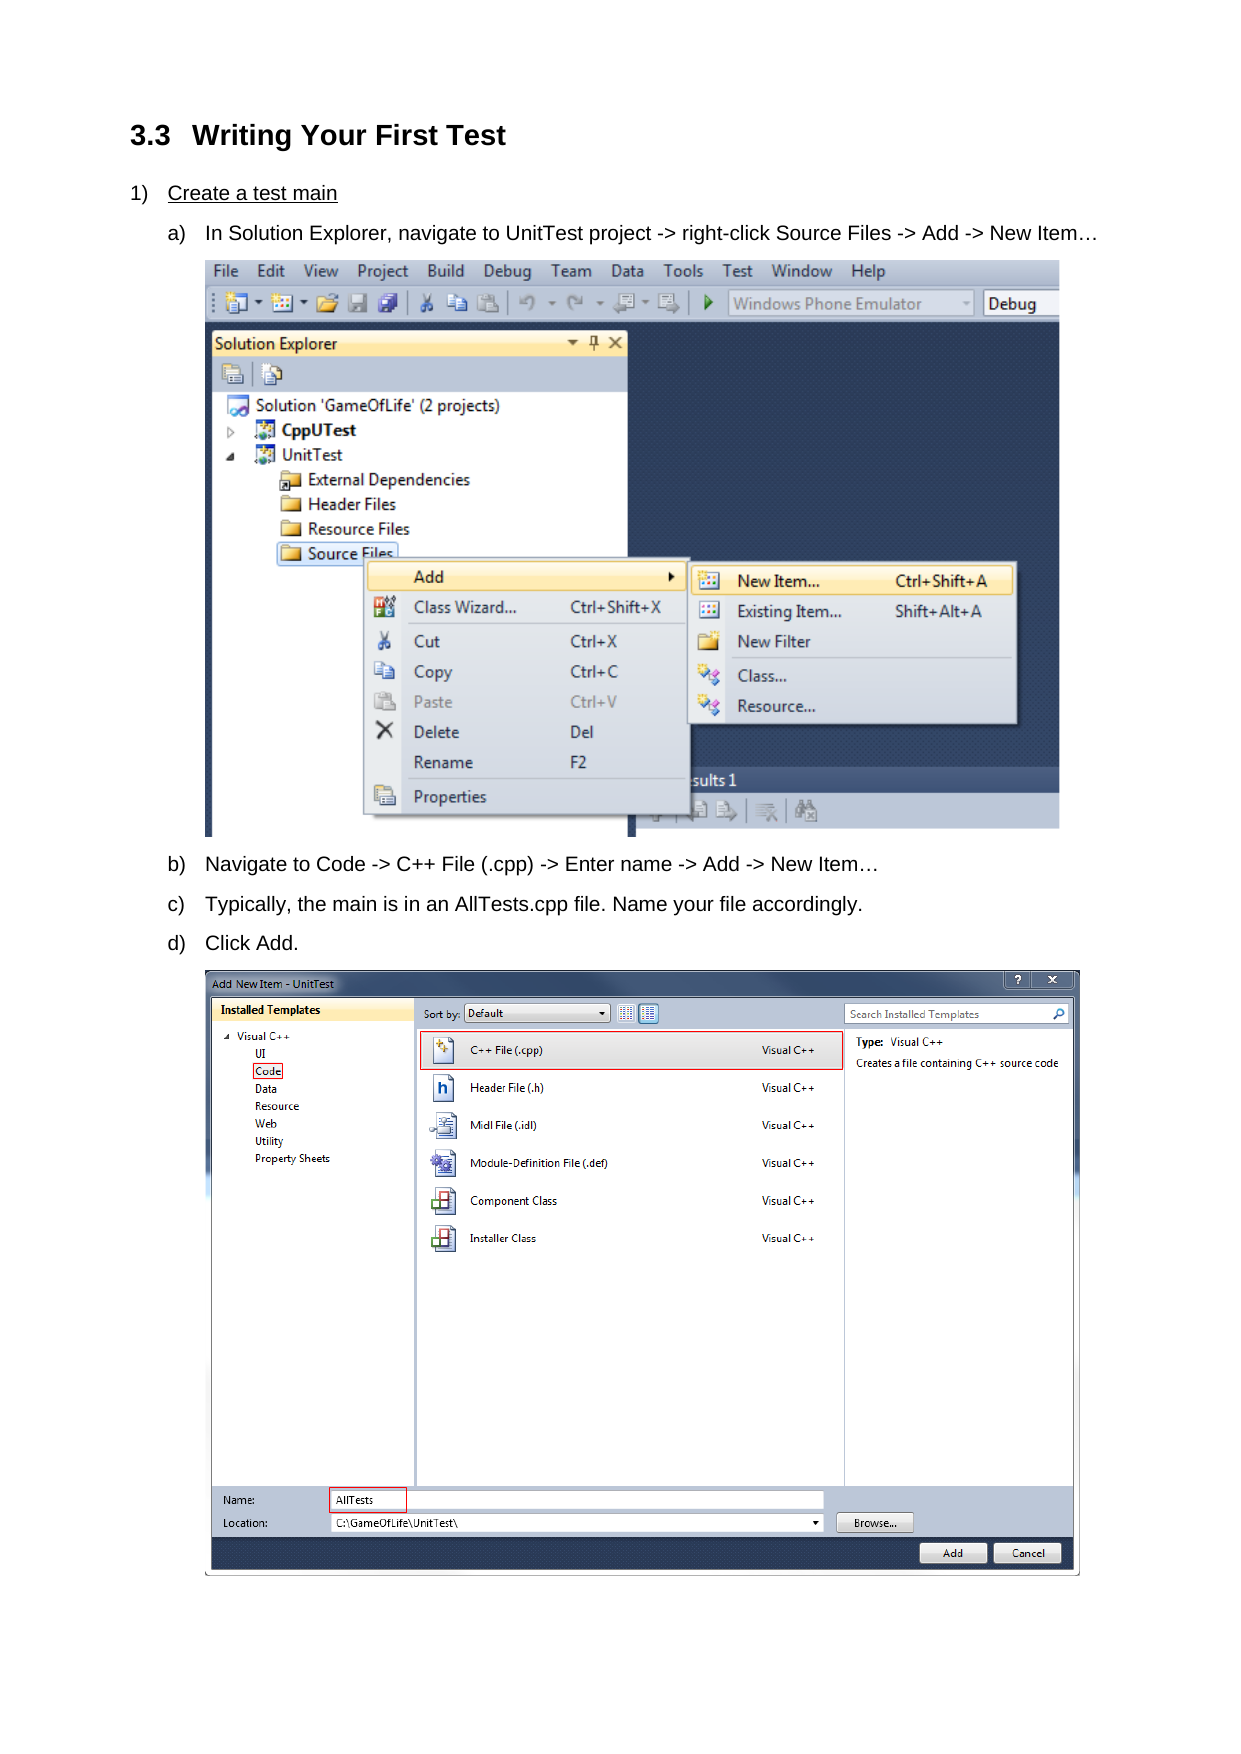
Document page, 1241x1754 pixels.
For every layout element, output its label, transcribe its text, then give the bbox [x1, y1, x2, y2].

picture [205, 970, 1080, 1576]
list Navigate to Code -> C++ File (.cpp) -> Enter name -> Add -> New Item… [167, 852, 1110, 876]
picture [205, 260, 1060, 837]
subtitle Writing Your First Test [130, 118, 1110, 152]
list In Solution Explorer, navigate to UnitTest project -> right-click Source Files -> Add -> New Item… [167, 220, 1110, 244]
list Typically, the main is in an AllTests.cpp file. Name your file accordingly. [167, 891, 1110, 915]
list Create a test main [130, 181, 1110, 205]
list Click Add. [167, 931, 1110, 955]
